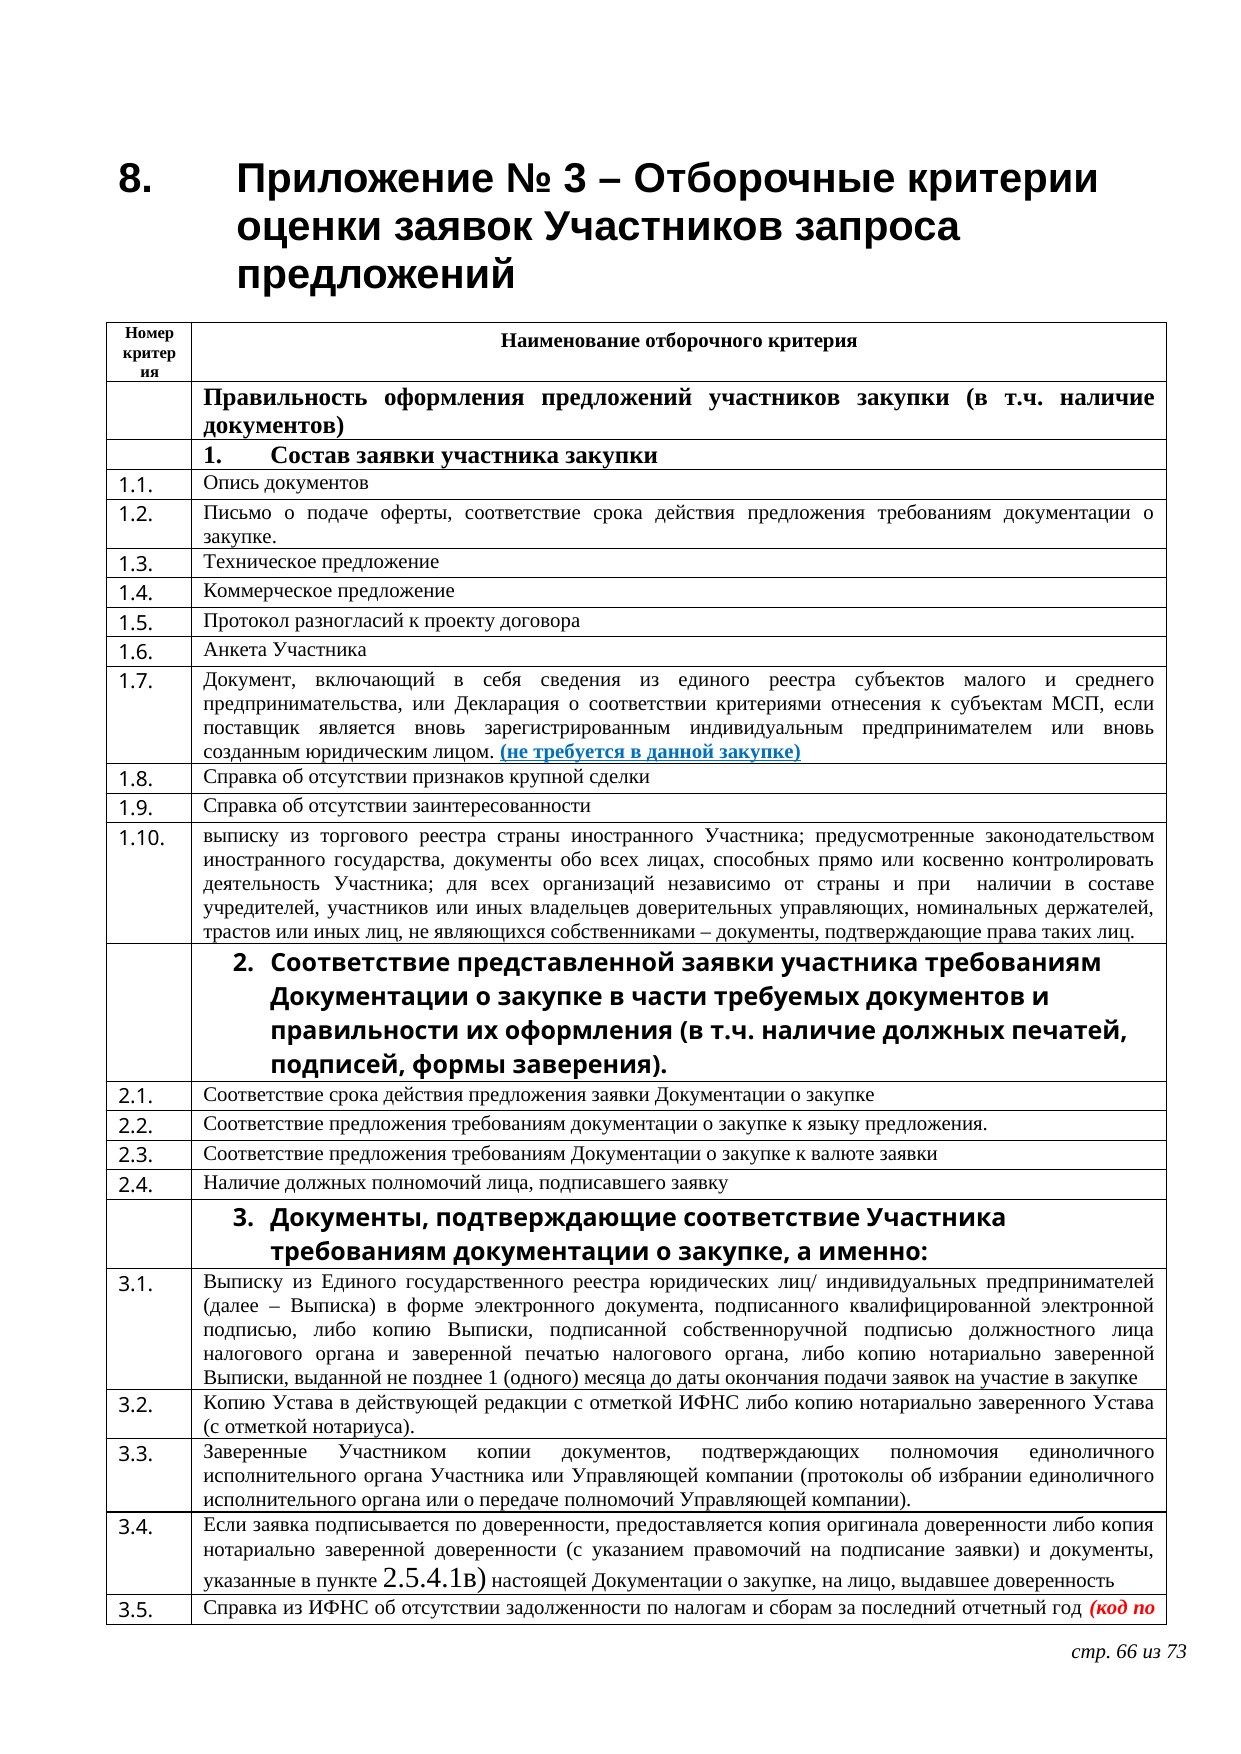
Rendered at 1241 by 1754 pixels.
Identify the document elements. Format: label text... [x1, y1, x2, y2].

table_cell Анкета Участника [192, 637, 1166, 666]
table_header Наименование отборочного критерия [192, 323, 1166, 381]
table_cell [107, 1513, 191, 1594]
table_cell [107, 1111, 191, 1139]
table_cell Состав заявки участника закупки [192, 440, 1166, 469]
table_cell Наличие должных полномочий лица, подписавшего заявку [192, 1170, 1166, 1198]
table_cell [107, 823, 191, 943]
table_cell [107, 1269, 191, 1389]
table_cell [107, 578, 191, 607]
table_cell [107, 944, 191, 1081]
table_cell выписку из торгового реестра страны иностранного Участника; предусмотренные законодательством иностранного государства, документы обо всех лицах, способных прямо или косвенно контролировать деятельность Участника; для всех организаций независимо от страны и при наличии в составе учредителей, участников или иных владельцев доверительных управляющих, номинальных держателей, трастов или иных лиц, не являющихся собственниками – документы, подтверждающие права таких лиц. [192, 823, 1166, 943]
table_cell Справка об отсутствии признаков крупной сделки [192, 764, 1166, 792]
table_cell [107, 382, 191, 439]
table_cell Справка об отсутствии заинтересованности [192, 794, 1166, 822]
table_cell [107, 549, 191, 577]
table_cell Письмо о подаче оферты, соответствие срока действия предложения требованиям документации о закупке. [192, 500, 1166, 548]
table_cell Коммерческое предложение [192, 578, 1166, 607]
table_header Номер критерия [107, 323, 191, 381]
table_cell [107, 470, 191, 498]
table_cell [107, 764, 191, 792]
table_cell Соответствие срока действия предложения заявки Документации о закупке [192, 1082, 1166, 1110]
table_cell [192, 1595, 1166, 1623]
table_cell Соответствие предложения требованиям Документации о закупке к валюте заявки [192, 1141, 1166, 1169]
table_cell Протокол разногласий к проекту договора [192, 608, 1166, 636]
table_cell Соответствие предложения требованиям документации о закупке к языку предложения. [192, 1111, 1166, 1139]
table_cell Техническое предложение [192, 549, 1166, 577]
table_cell Опись документов [192, 470, 1166, 498]
table_cell Если заявка подписывается по доверенности, предоставляется копия оригинала доверенности либо копия нотариально заверенной доверенности (с указанием правомочий на подписание заявки) и документы, указанные в пункте 2.5.4.1в) настоящей Документации о закупке, на лицо, выдавшее доверенность [192, 1513, 1166, 1594]
table_cell Документ, включающий в себя сведения из единого реестра субъектов малого и среднего предпринимательства, или Декларация о соответствии критериями отнесения к субъектам МСП, если поставщик является вновь зарегистрированным индивидуальным предпринимателем или вновь созданным юридическим лицом. (не требуется в данной закупке) [192, 667, 1166, 763]
table_cell [107, 1595, 191, 1623]
table_cell Соответствие представленной заявки участника требованиям Документации о закупке в части требуемых документов и правильности их оформления (в т.ч. наличие должных печатей, подписей, формы заверения). [192, 944, 1166, 1081]
table_cell [107, 608, 191, 636]
table_cell Выписку из Единого государственного реестра юридических лиц/ индивидуальных предпринимателей (далее – Выписка) в форме электронного документа, подписанного квалифицированной электронной подписью, либо копию Выписки, подписанной собственноручной подписью должностного лица налогового органа и заверенной печатью налогового органа, либо копию нотариально заверенной Выписки, выданной не позднее 1 (одного) месяца до даты окончания подачи заявок на участие в закупке [192, 1269, 1166, 1389]
table_cell Заверенные Участником копии документов, подтверждающих полномочия единоличного исполнительного органа Участника или Управляющей компании (протоколы об избрании единоличного исполнительного органа или о передаче полномочий Управляющей компании). [192, 1439, 1166, 1511]
subtitle Приложение № 3 – Отборочные критерии оценки заявок Участников запроса предложений [118, 153, 1181, 297]
table_cell Правильность оформления предложений участников закупки (в т.ч. наличие документов) [192, 382, 1166, 439]
table_cell [107, 1170, 191, 1198]
table_cell Документы, подтверждающие соответствие Участника требованиям документации о закупке, а именно: [192, 1200, 1166, 1268]
table_cell [107, 667, 191, 763]
table_cell [107, 1390, 191, 1438]
table_cell [107, 1141, 191, 1169]
table_cell [107, 440, 191, 469]
table_cell [107, 1082, 191, 1110]
table_cell [107, 500, 191, 548]
table_cell [107, 1439, 191, 1511]
table_cell [107, 1200, 191, 1268]
table_cell [107, 637, 191, 666]
table_cell Копию Устава в действующей редакции с отметкой ИФНС либо копию нотариально заверенного Устава (с отметкой нотариуса). [192, 1390, 1166, 1438]
table_cell [107, 794, 191, 822]
